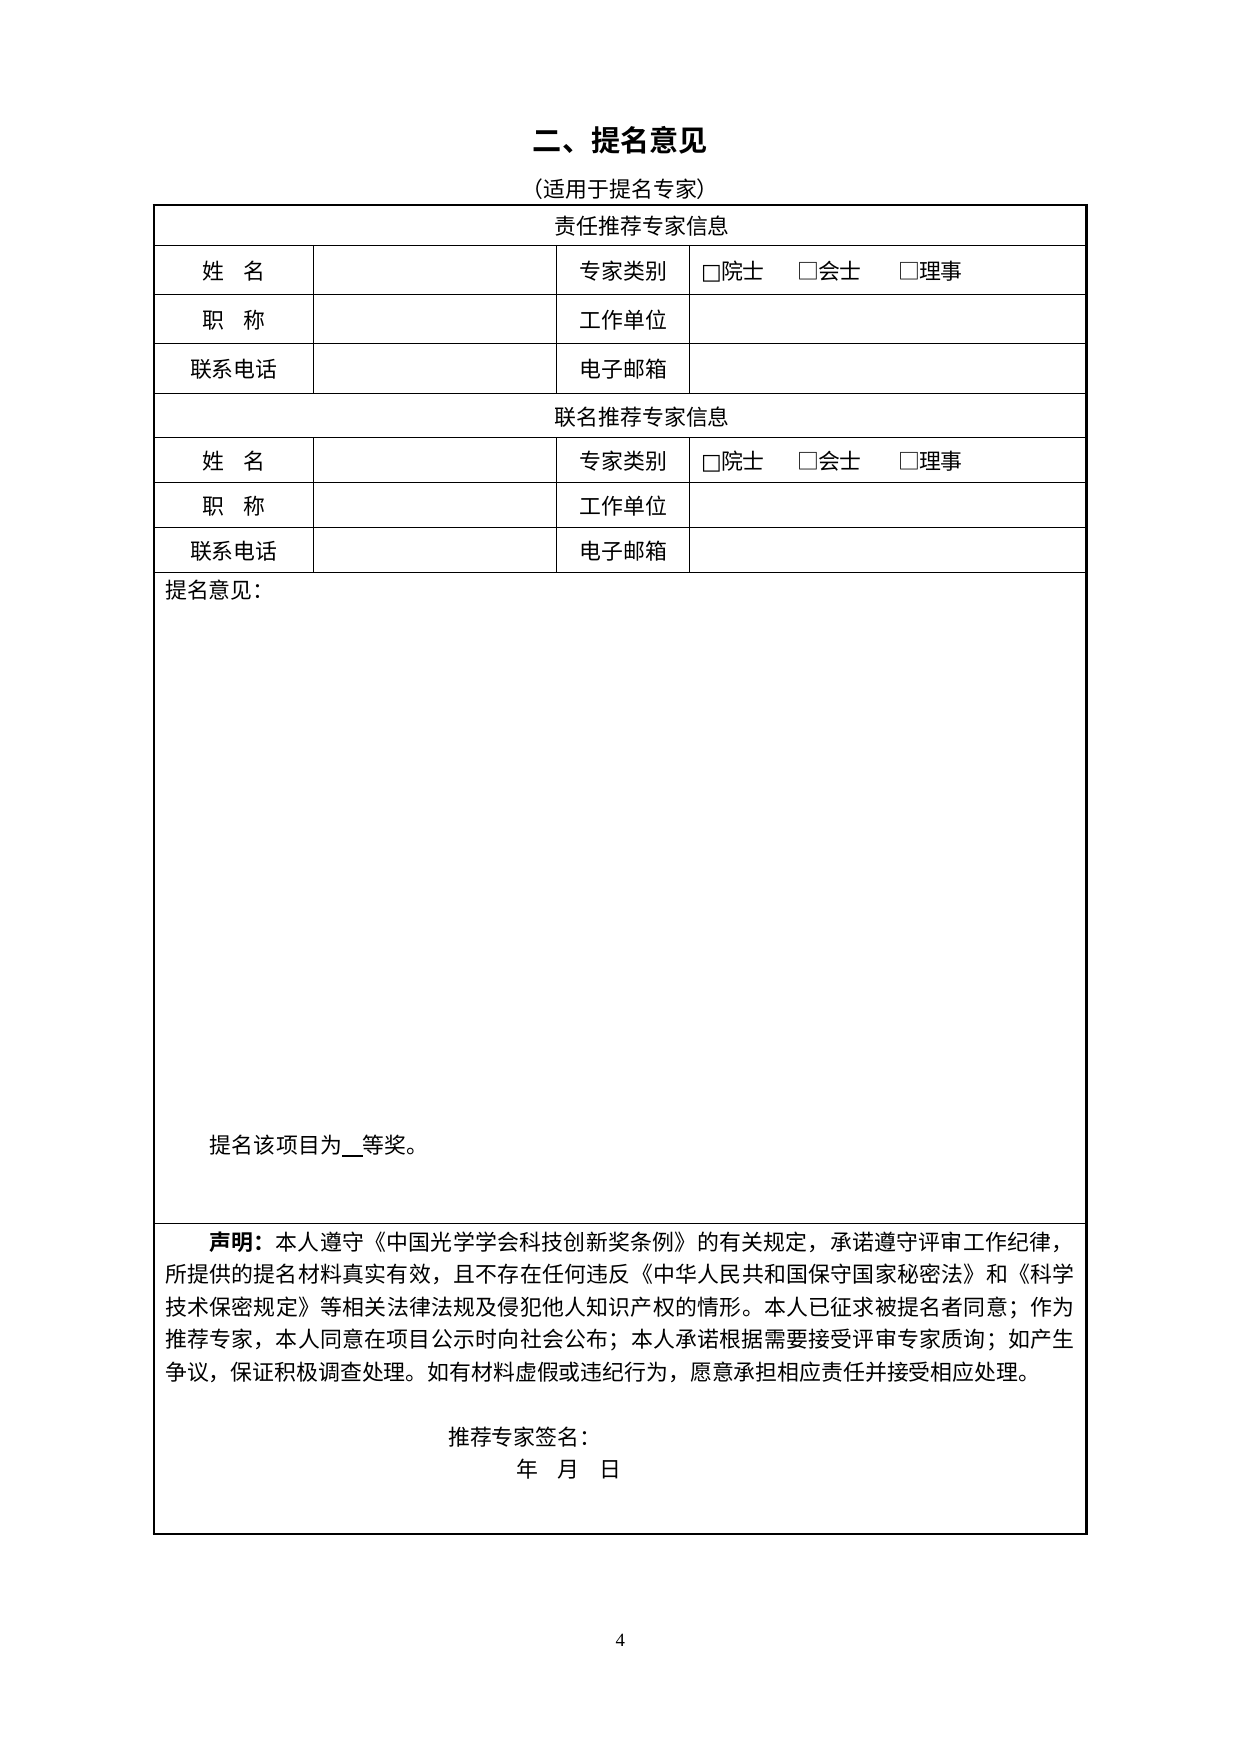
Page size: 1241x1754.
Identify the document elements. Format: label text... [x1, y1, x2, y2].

table_cell [314, 246, 556, 294]
table_cell 联名推荐专家信息 [155, 394, 1085, 437]
table_cell 电子邮箱 [557, 528, 689, 572]
table_cell 职 称 [155, 483, 313, 527]
table_cell [314, 528, 556, 572]
table_cell [690, 295, 1085, 343]
table_cell 联系电话 [155, 344, 313, 392]
text 二、提名意见 [187, 106, 1053, 171]
table_cell 姓 名 [155, 246, 313, 294]
table_cell [690, 528, 1085, 572]
text （适用于提名专家） [187, 171, 1053, 204]
table_cell 电子邮箱 [557, 344, 689, 392]
table_cell 提名该项目为 等奖。 [155, 608, 1085, 1223]
table_cell [314, 438, 556, 482]
table_cell 提名意见： [155, 573, 1085, 608]
table_cell [314, 295, 556, 343]
table_cell [314, 344, 556, 392]
table_cell 专家类别 [557, 246, 689, 294]
table_cell 姓 名 [155, 438, 313, 482]
table_cell 工作单位 [557, 483, 689, 527]
table_cell □院士 □会士 □理事 [690, 246, 1085, 294]
table_cell [314, 483, 556, 527]
table_cell [690, 344, 1085, 392]
table_header 责任推荐专家信息 [155, 206, 1085, 245]
table_cell [690, 483, 1085, 527]
table_cell 专家类别 [557, 438, 689, 482]
table_cell 声明：本人遵守《中国光学学会科技创新奖条例》的有关规定，承诺遵守评审工作纪律，所提供的提名材料真实有效，且不存在任何违反《中华人民共和国保守国家秘密法》和《科学技术保密规定》等相关法律法规及侵犯他人知识产权的情形。本人已征求被提名者同意；作为推荐专家，本人同意在项目公示时向社会公布；本人承诺根据需要接受评审专家质询；如产生争议，保证积极调查处理。如有材料虚假或违纪行为，愿意承担相应责任并接受相应处理。 推荐专家签名： 年 月 日 [155, 1224, 1085, 1533]
table_cell 工作单位 [557, 295, 689, 343]
table_cell □院士 □会士 □理事 [690, 438, 1085, 482]
table_cell 职 称 [155, 295, 313, 343]
table_cell 联系电话 [155, 528, 313, 572]
